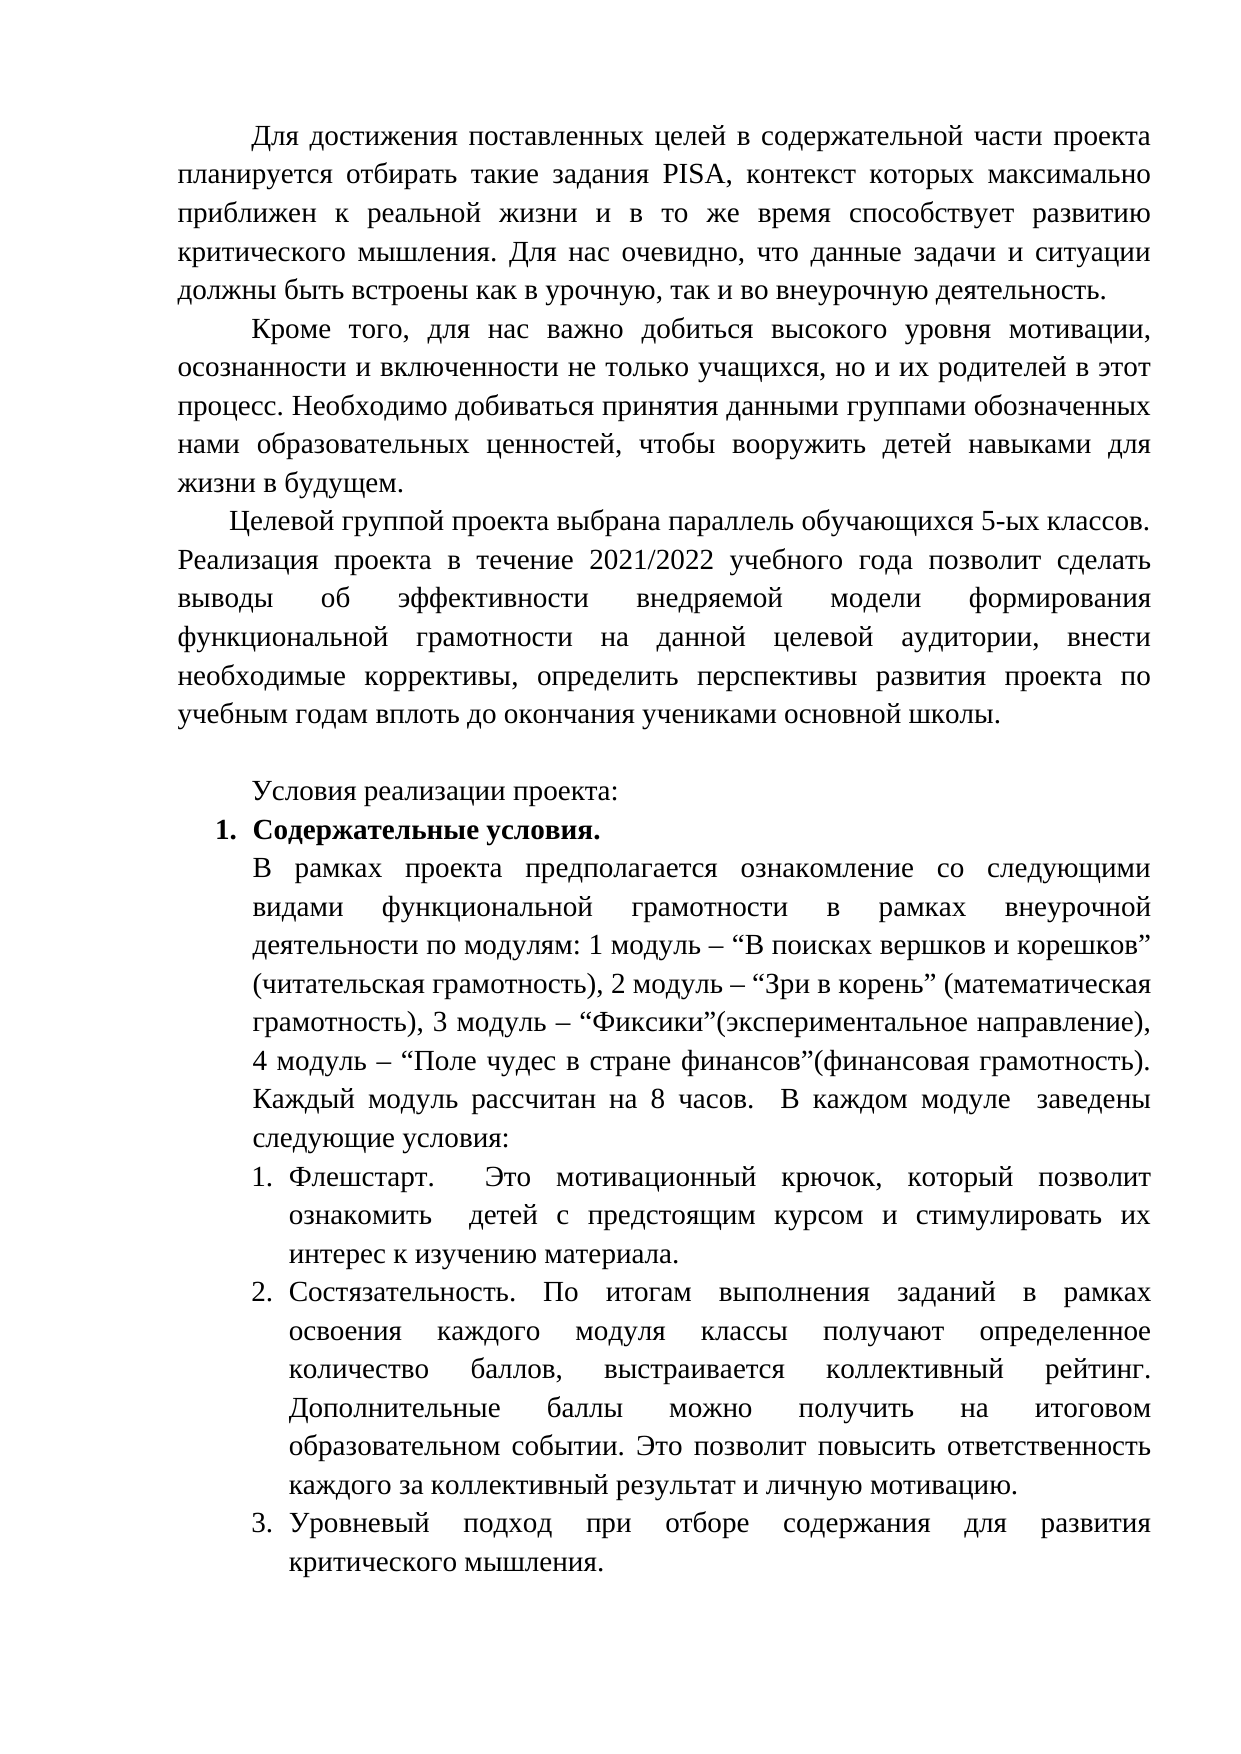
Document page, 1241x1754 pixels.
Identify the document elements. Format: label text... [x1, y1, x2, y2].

text Кроме того, для нас важно добиться высокого уровня мотивации, осознанности и включенности не только учащихся, но и их родителей в этот процесс. Необходимо добиваться принятия данными группами обозначенных нами образовательных ценностей, чтобы вооружить детей навыками для жизни в будущем. [177, 311, 1152, 498]
text Условия реализации проекта: [177, 773, 1152, 807]
list Флешстарт. Это мотивационный крючок, который позволит ознакомить детей с предстоящим курсом и стимулировать их интерес к изучению материала. [251, 1159, 1152, 1269]
text Целевой группой проекта выбрана параллель обучающихся 5-ых классов. Реализация проекта в течение 2021/2022 учебного года позволит сделать выводы об эффективности внедряемой модели формирования функциональной грамотности на данной целевой аудитории, внести необходимые коррективы, определить перспективы развития проекта по учебным годам вплоть до окончания учениками основной школы. [177, 503, 1152, 730]
list Состязательность. По итогам выполнения заданий в рамках освоения каждого модуля классы получают определенное количество баллов, выстраивается коллективный рейтинг. Дополнительные баллы можно получить на итоговом образовательном событии. Это позволит повысить ответственность каждого за коллективный результат и личную мотивацию. [251, 1274, 1152, 1501]
text В рамках проекта предполагается ознакомление со следующими видами функциональной грамотности в рамках внеурочной деятельности по модулям: 1 модуль – “В поисках вершков и корешков” (читательская грамотность), 2 модуль – “Зри в корень” (математическая грамотность), 3 модуль – “Фиксики”(экспериментальное направление), 4 модуль – “Поле чудес в стране финансов”(финансовая грамотность). Каждый модуль рассчитан на 8 часов. В каждом модуле заведены следующие условия: [252, 850, 1152, 966]
list Содержательные условия. [215, 812, 1152, 845]
list Уровневый подход при отборе содержания для развития критического мышления. [251, 1506, 1152, 1578]
text Для достижения поставленных целей в содержательной части проекта планируется отбирать такие задания PISA, контекст которых максимально приближен к реальной жизни и в то же время способствует развитию критического мышления. Для нас очевидно, что данные задачи и ситуации должны быть встроены как в урочную, так и во внеурочную деятельность. [177, 118, 1152, 306]
text В рамках проекта предполагается ознакомление со следующими видами функциональной грамотности в рамках внеурочной деятельности по модулям: 1 модуль – “В поисках вершков и корешков” (читательская грамотность), 2 модуль – “Зри в корень” (математическая грамотность), 3 модуль – “Фиксики”(экспериментальное направление), 4 модуль – “Поле чудес в стране финансов”(финансовая грамотность). Каждый модуль рассчитан на 8 часов. В каждом модуле заведены следующие условия: [252, 1077, 1152, 1154]
